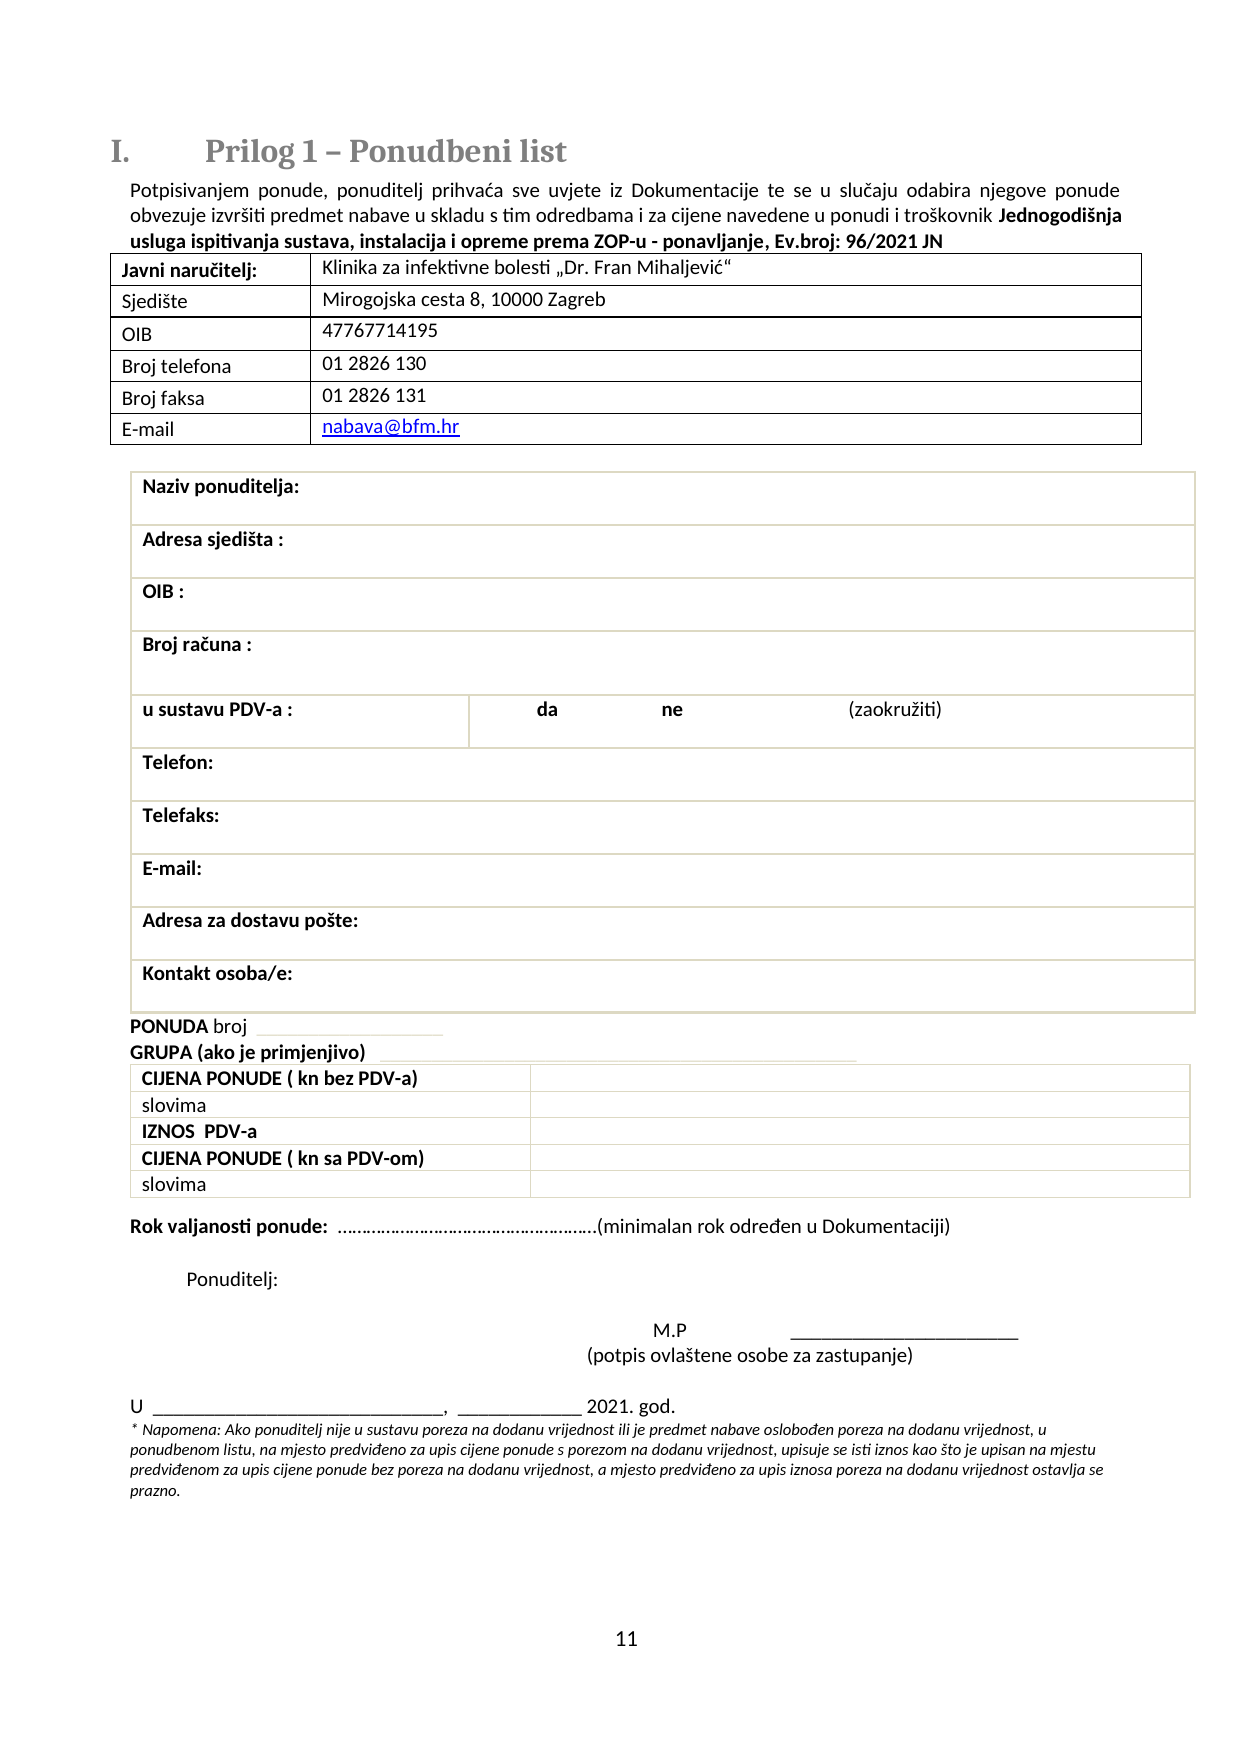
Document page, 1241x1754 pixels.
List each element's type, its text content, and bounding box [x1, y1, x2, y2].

text Rok valjanosti ponude: ………………………………………………(minimalan rok određen u Dokumentaciji) [130, 1213, 1122, 1238]
text prazno. [130, 1480, 1122, 1500]
table_header Naziv ponuditelja: [132, 473, 1194, 524]
table_cell Kontakt osoba/e: [132, 961, 1194, 1011]
table_cell [531, 1145, 1189, 1170]
table_cell u sustavu PDV-a : [132, 696, 468, 747]
table_cell slovima [131, 1171, 530, 1197]
table_cell slovima [131, 1092, 530, 1117]
text U ____________________________, ____________ 2021. god. [130, 1393, 1122, 1419]
text GRUPA (ako je primjenjivo) ______________________________________________ [130, 1039, 1122, 1064]
table_cell nabava@bfm.hr [311, 414, 1141, 444]
table_cell E-mail [111, 414, 310, 444]
table_cell E-mail: [132, 855, 1194, 906]
table_cell Telefon: [132, 749, 1194, 800]
table_cell 47767714195 [311, 318, 1141, 349]
text M.P ______________________ [130, 1317, 1122, 1343]
table_cell Broj računa : [132, 632, 1194, 694]
table_cell da ne (zaokružiti) [470, 696, 1194, 747]
table_cell Telefaks: [132, 802, 1194, 853]
table_header Klinika za infektivne bolesti „Dr. Fran Mihaljević“ [311, 254, 1141, 285]
table_cell 01 2826 130 [311, 351, 1141, 381]
table_cell Broj telefona [111, 351, 310, 381]
table_cell Sjedište [111, 286, 310, 316]
table_cell IZNOS PDV-a [131, 1118, 530, 1144]
text Ponuditelj: [130, 1266, 1122, 1292]
table_cell OIB [111, 318, 310, 349]
text PONUDA broj __________________ [130, 1014, 1122, 1039]
table_header CIJENA PONUDE ( kn bez PDV-a) [131, 1065, 530, 1091]
table_cell Adresa za dostavu pošte: [132, 908, 1194, 958]
table_cell OIB : [132, 579, 1194, 629]
table_cell [531, 1092, 1189, 1117]
table_cell CIJENA PONUDE ( kn sa PDV-om) [131, 1145, 530, 1170]
text Potpisivanjem ponude, ponuditelj prihvaća sve uvjete iz Dokumentacije te se u slučaju odabira njegove ponude obvezuje izvršiti predmet nabave u skladu s tim odredbama i za cijene navedene u ponudi i troškovnik Jednogodišnja usluga ispitivanja sustava, instalacija i opreme prema ZOP-u - ponavljanje, Ev.broj: 96/2021 JN [130, 177, 1122, 253]
table_cell [531, 1171, 1189, 1197]
text (potpis ovlaštene osobe za zastupanje) [130, 1343, 1122, 1368]
text * Napomena: Ako ponuditelj nije u sustavu poreza na dodanu vrijednost ili je predmet nabave oslobođen poreza na dodanu vrijednost, u ponudbenom listu, na mjesto predviđeno za upis cijene ponude s porezom na dodanu vrijednost, upisuje se isti iznos kao što je upisan na mjestu predviđenom za upis cijene ponude bez poreza na dodanu vrijednost, a mjesto predviđeno za upis iznosa poreza na dodanu vrijednost ostavlja se [130, 1419, 1122, 1480]
table_cell 01 2826 131 [311, 382, 1141, 413]
table_cell [531, 1118, 1189, 1144]
table_cell Adresa sjedišta : [132, 526, 1194, 577]
table_cell Mirogojska cesta 8, 10000 Zagreb [311, 286, 1141, 316]
list Prilog 1 – Ponudbeni list [130, 133, 1122, 171]
table_cell Broj faksa [111, 382, 310, 413]
table_header Javni naručitelj: [111, 254, 310, 285]
table_header [531, 1065, 1189, 1091]
